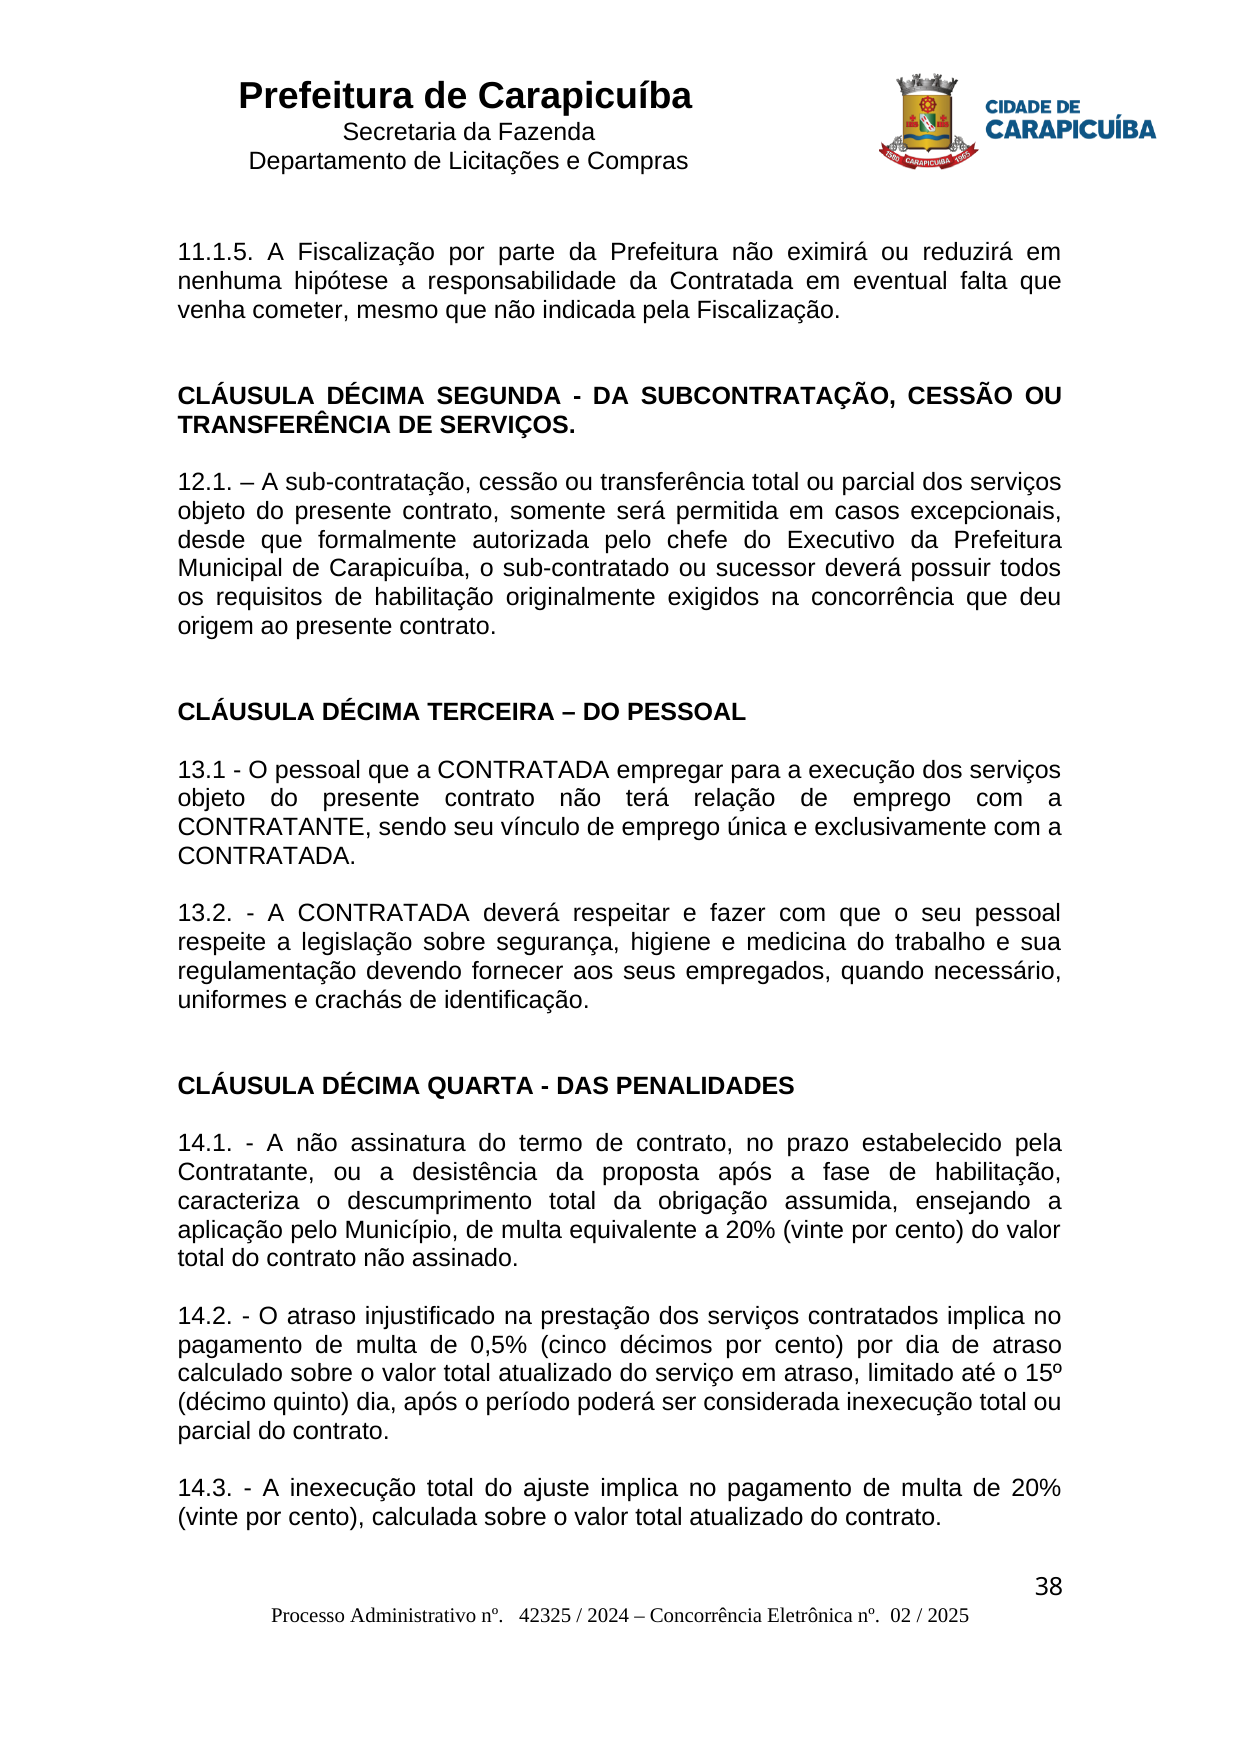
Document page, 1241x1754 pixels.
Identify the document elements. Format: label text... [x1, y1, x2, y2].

text 14.2. - O atraso injustificado na prestação dos serviços contratados implica no pagamento de multa de 0,5% (cinco décimos por cento) por dia de atraso calculado sobre o valor total atualizado do serviço em atraso, limitado até o 15º (décimo quinto) dia, após o período poderá ser considerada inexecução total ou parcial do contrato. [177, 1301, 1063, 1445]
text 14.1. - A não assinatura do termo de contrato, no prazo estabelecido pela Contratante, ou a desistência da proposta após a fase de habilitação, caracteriza o descumprimento total da obrigação assumida, ensejando a aplicação pelo Município, de multa equivalente a 20% (vinte por cento) do valor total do contrato não assinado. [177, 1128, 1063, 1272]
text CLÁUSULA DÉCIMA TERCEIRA – DO PESSOAL [177, 697, 1063, 726]
text 11.1.5. A Fiscalização por parte da Prefeitura não eximirá ou reduzirá em nenhuma hipótese a responsabilidade da Contratada em eventual falta que venha cometer, mesmo que não indicada pela Fiscalização. [177, 237, 1063, 323]
picture [877, 65, 1159, 172]
text 13.1 - O pessoal que a CONTRATADA empregar para a execução dos serviços objeto do presente contrato não terá relação de emprego com a CONTRATANTE, sendo seu vínculo de emprego única e exclusivamente com a CONTRATADA. [177, 755, 1063, 870]
text 12.1. – A sub-contratação, cessão ou transferência total ou parcial dos serviços objeto do presente contrato, somente será permitida em casos excepcionais, desde que formalmente autorizada pelo chefe do Executivo da Prefeitura Municipal de Carapicuíba, o sub-contratado ou sucessor deverá possuir todos os requisitos de habilitação originalmente exigidos na concorrência que deu origem ao presente contrato. [177, 467, 1063, 640]
text CLÁUSULA DÉCIMA QUARTA - DAS PENALIDADES [177, 1071, 1063, 1100]
text CLÁUSULA DÉCIMA SEGUNDA - DA SUBCONTRATAÇÃO, CESSÃO OU TRANSFERÊNCIA DE SERVIÇOS. [177, 381, 1063, 438]
text 14.3. - A inexecução total do ajuste implica no pagamento de multa de 20% (vinte por cento), calculada sobre o valor total atualizado do contrato. [177, 1473, 1063, 1531]
text 13.2. - A CONTRATADA deverá respeitar e fazer com que o seu pessoal respeite a legislação sobre segurança, higiene e medicina do trabalho e sua regulamentação devendo fornecer aos seus empregados, quando necessário, uniformes e crachás de identificação. [177, 898, 1063, 1013]
